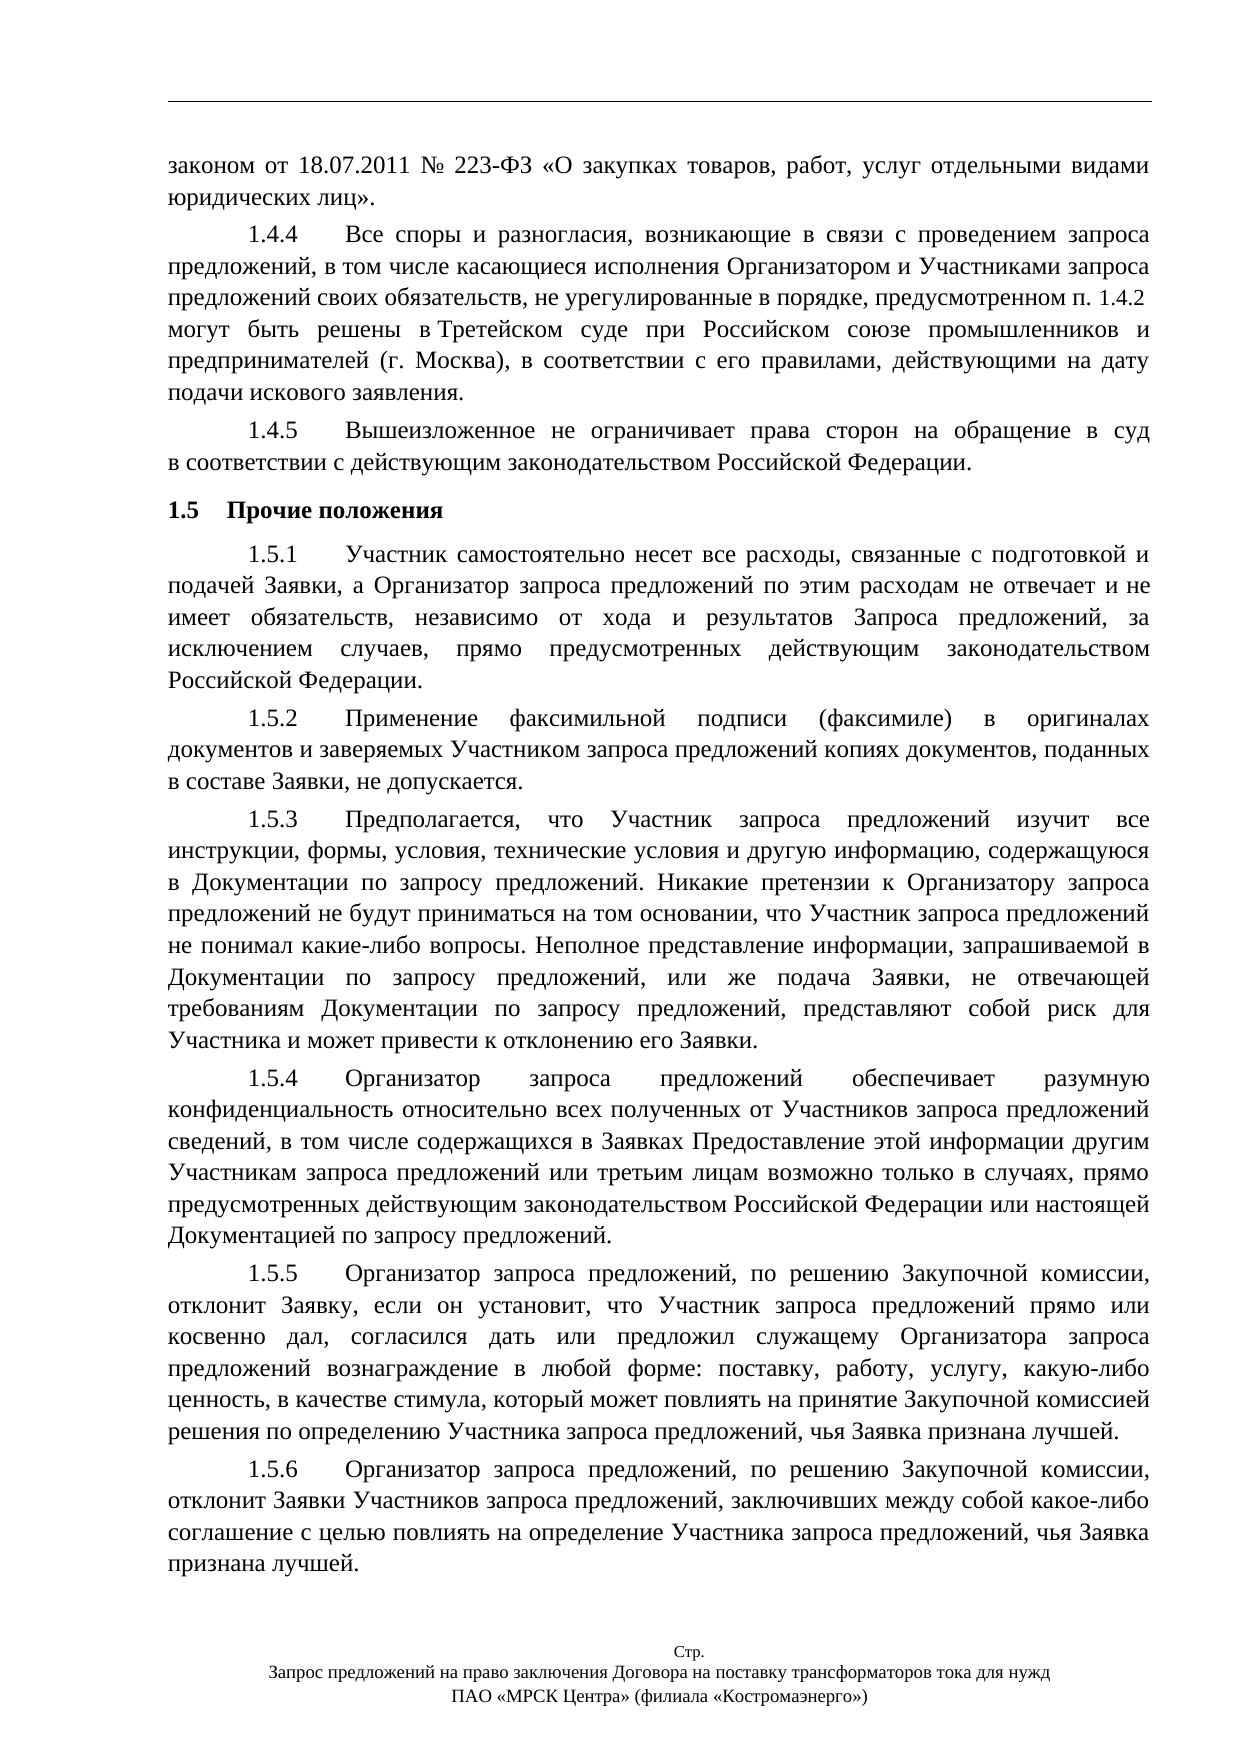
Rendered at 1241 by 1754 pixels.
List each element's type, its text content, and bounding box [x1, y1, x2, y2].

list Участник самостоятельно несет все расходы, связанные с подготовкой и подачей Заявки, а Организатор запроса предложений по этим расходам не отвечает и не имеет обязательств, независимо от хода и результатов Запроса предложений, за исключением случаев, прямо предусмотренных действующим законодательством Российской Федерации. [168, 539, 1150, 694]
subtitle Прочие положения [168, 495, 1152, 523]
list Организатор запроса предложений обеспечивает разумную конфиденциальность относительно всех полученных от Участников запроса предложений сведений, в том числе содержащихся в Заявках Предоставление этой информации другим Участникам запроса предложений или третьим лицам возможно только в случаях, прямо предусмотренных действующим законодательством Российской Федерации или настоящей Документацией по запросу предложений. [168, 1063, 1150, 1249]
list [168, 150, 1150, 210]
list Предполагается, что Участник запроса предложений изучит все инструкции, формы, условия, технические условия и другую информацию, содержащуюся в Документации по запросу предложений. Никакие претензии к Организатору запроса предложений не будут приниматься на том основании, что Участник запроса предложений не понимал какие-либо вопросы. Неполное представление информации, запрашиваемой в Документации по запросу предложений, или же подача Заявки, не отвечающей требованиям Документации по запросу предложений, представляют собой риск для Участника и может привести к отклонению его Заявки. [168, 804, 1150, 1053]
list Вышеизложенное не ограничивает права сторон на обращение в суд в соответствии с действующим законодательством Российской Федерации. [168, 415, 1150, 475]
list Организатор запроса предложений, по решению Закупочной комиссии, отклонит Заявки Участников запроса предложений, заключивших между собой какое-либо соглашение с целью повлиять на определение Участника запроса предложений, чья Заявка признана лучшей. [168, 1454, 1150, 1577]
list Организатор запроса предложений, по решению Закупочной комиссии, отклонит Заявку, если он установит, что Участник запроса предложений прямо или косвенно дал, согласился дать или предложил служащему Организатора запроса предложений вознаграждение в любой форме: поставку, работу, услугу, какую-либо ценность, в качестве стимула, который может повлиять на принятие Закупочной комиссией решения по определению Участника запроса предложений, чья Заявка признана лучшей. [168, 1258, 1150, 1445]
list Применение факсимильной подписи (факсимиле) в оригиналах документов и заверяемых Участником запроса предложений копиях документов, поданных в составе Заявки, не допускается. [168, 703, 1150, 795]
list Все споры и разногласия, возникающие в связи с проведением запроса предложений, в том числе касающиеся исполнения Организатором и Участниками запроса предложений своих обязательств, не урегулированные в порядке, предусмотренном п. 1.4.2 могут быть решены в Третейском суде при Российском союзе промышленников и предпринимателей (г. Москва), в соответствии с его правилами, действующими на дату подачи искового заявления. [168, 219, 1150, 406]
